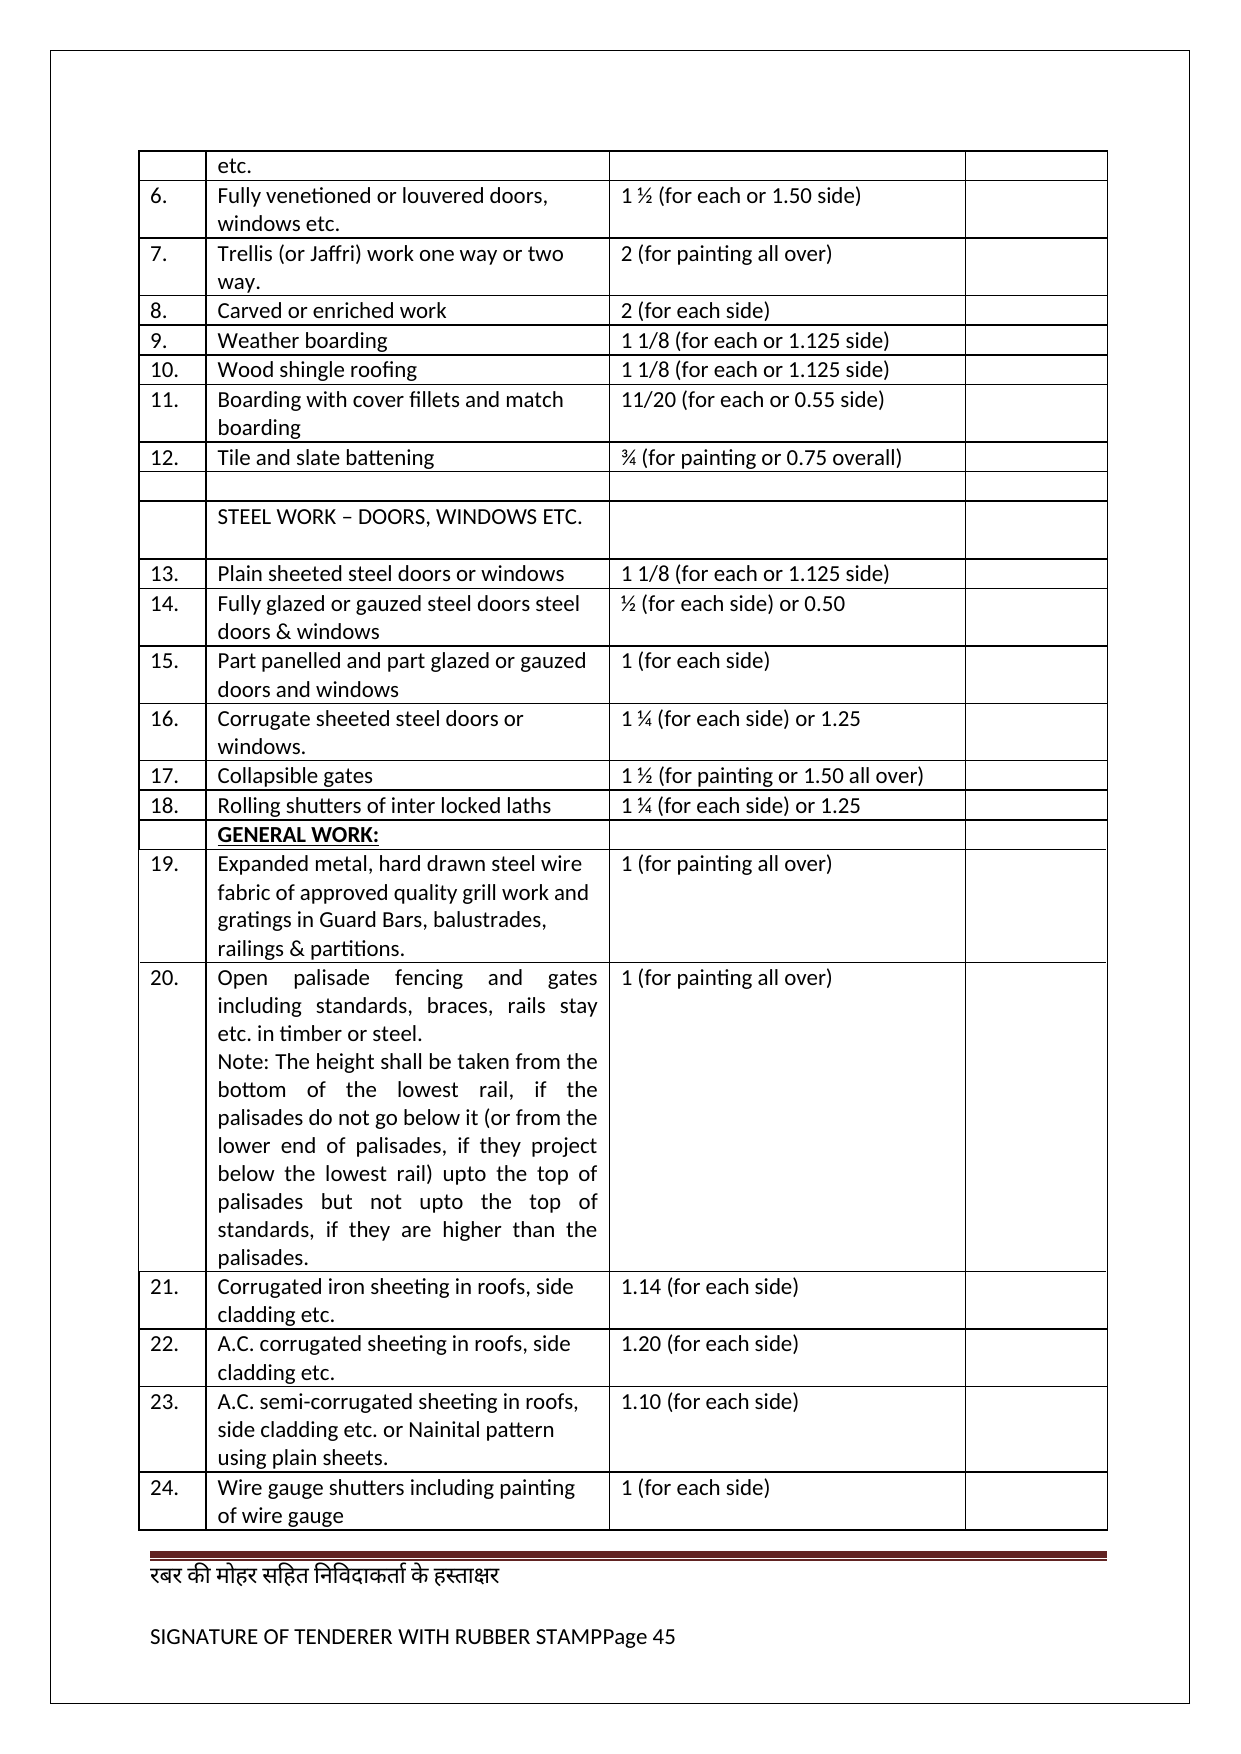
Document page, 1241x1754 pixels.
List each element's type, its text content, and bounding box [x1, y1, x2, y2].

table_cell 20. [139, 963, 205, 1271]
table_cell 14. [140, 589, 205, 645]
table_cell 1 (for each side) [610, 647, 965, 703]
table_cell [966, 472, 1107, 500]
table_cell [966, 326, 1107, 354]
table_cell 1 1/8 (for each or 1.125 side) [610, 560, 965, 587]
table_cell 6. [140, 181, 205, 237]
table_cell 2 (for painting all over) [610, 239, 965, 295]
table_cell 1 ¼ (for each side) or 1.25 [610, 704, 965, 760]
table_cell ½ (for each side) or 0.50 [610, 589, 965, 645]
table_cell 2 (for each side) [610, 296, 965, 324]
table_cell Fully venetioned or louvered doors, windows etc. [207, 181, 609, 237]
table_cell [966, 962, 1107, 1271]
table_cell [610, 821, 965, 848]
table_cell [966, 761, 1107, 789]
table_cell [966, 589, 1107, 645]
table_cell [966, 356, 1107, 383]
table_cell 12. [140, 443, 205, 471]
table_cell 1 1/8 (for each or 1.125 side) [610, 326, 965, 354]
table_cell [610, 472, 965, 500]
table_cell Collapsible gates [207, 761, 609, 789]
table_cell A.C. semi-corrugated sheeting in roofs, side cladding etc. or Nainital pattern using plain sheets. [207, 1387, 609, 1471]
table_cell [966, 1271, 1107, 1328]
table_cell [207, 472, 609, 500]
table_cell [966, 1330, 1107, 1386]
table_cell 24. [140, 1473, 205, 1529]
table_cell [966, 791, 1107, 819]
table_cell 1 (for painting all over) [610, 963, 965, 1271]
table_cell [610, 502, 965, 558]
table_cell 7. [140, 239, 205, 295]
table_cell [966, 502, 1107, 558]
table_cell 10. [140, 356, 205, 383]
table_cell 1 ¼ (for each side) or 1.25 [610, 791, 965, 819]
table_cell 8. [140, 296, 205, 324]
table_cell 5. [140, 152, 205, 179]
table_cell 22. [140, 1330, 205, 1386]
table_cell 17. [140, 761, 205, 789]
table_cell Tile and slate battening [207, 443, 609, 471]
table_cell 11. [140, 385, 205, 441]
table_cell 11/20 (for each or 0.55 side) [610, 385, 965, 441]
table_cell [140, 502, 205, 558]
table_cell [966, 821, 1107, 848]
table_cell 1 (for painting all over) [610, 850, 965, 962]
table_cell [966, 560, 1107, 587]
table_cell 21. [140, 1272, 205, 1328]
table_cell 9. [140, 326, 205, 354]
table_cell [966, 296, 1107, 324]
table_cell 1 (for each side) [610, 1473, 965, 1529]
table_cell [207, 152, 609, 179]
table_cell [140, 472, 205, 500]
table_cell [966, 849, 1107, 962]
table_cell 19. [139, 850, 205, 962]
table_cell Wire gauge shutters including painting of wire gauge [207, 1473, 609, 1529]
table_cell Plain sheeted steel doors or windows [207, 560, 609, 587]
table_cell Weather boarding [207, 326, 609, 354]
table_cell 1.10 (for each side) [610, 1387, 965, 1471]
table_cell STEEL WORK – DOORS, WINDOWS ETC. [207, 502, 609, 558]
table_cell ¾ (for painting or 0.75 overall) [610, 443, 965, 471]
table_cell Part panelled and part glazed or gauzed doors and windows [207, 647, 609, 703]
table_cell [966, 385, 1107, 441]
table_cell 1.20 (for each side) [610, 1330, 965, 1386]
table_cell [966, 443, 1107, 471]
table_cell Open palisade fencing and gates including standards, braces, rails stay etc. in timber or steel. Note: The height shall be taken from the bottom of the lowest rail, if the palisades do not go below it (or from the lower end of palisades, if they project below the lowest rail) upto the top of palisades but not upto the top of standards, if they are higher than the palisades. [207, 963, 609, 1271]
table_cell [966, 647, 1107, 703]
table_cell Wood shingle roofing [207, 356, 609, 383]
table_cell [610, 152, 965, 179]
table_cell [966, 181, 1107, 237]
table_cell [966, 152, 1107, 179]
table_cell Rolling shutters of inter locked laths [207, 791, 609, 819]
table_cell 13. [140, 560, 205, 587]
table_cell 18. [140, 791, 205, 819]
table_cell 1.14 (for each side) [610, 1272, 965, 1328]
table_cell Boarding with cover fillets and match boarding [207, 385, 609, 441]
table_cell [966, 239, 1107, 295]
table_cell GENERAL WORK: [207, 821, 609, 848]
table_cell Expanded metal, hard drawn steel wire fabric of approved quality grill work and gratings in Guard Bars, balustrades, railings & partitions. [207, 850, 609, 962]
table_cell 1 ½ (for each or 1.50 side) [610, 181, 965, 237]
table_cell 1 ½ (for painting or 1.50 all over) [610, 761, 965, 789]
table_cell 23. [140, 1387, 205, 1471]
table_cell 15. [140, 647, 205, 703]
table_cell [966, 1387, 1107, 1471]
table_cell A.C. corrugated sheeting in roofs, side cladding etc. [207, 1330, 609, 1386]
table_cell [966, 704, 1107, 760]
table_cell Carved or enriched work [207, 296, 609, 324]
table_cell 1 1/8 (for each or 1.125 side) [610, 356, 965, 383]
table_cell Corrugate sheeted steel doors or windows. [207, 704, 609, 760]
table_cell Trellis (or Jaffri) work one way or two way. [207, 239, 609, 295]
table_cell [966, 1473, 1107, 1529]
table_cell 16. [140, 704, 205, 760]
table_cell Corrugated iron sheeting in roofs, side cladding etc. [207, 1272, 609, 1328]
table_cell [140, 821, 205, 848]
table_cell Fully glazed or gauzed steel doors steel doors & windows [207, 589, 609, 645]
